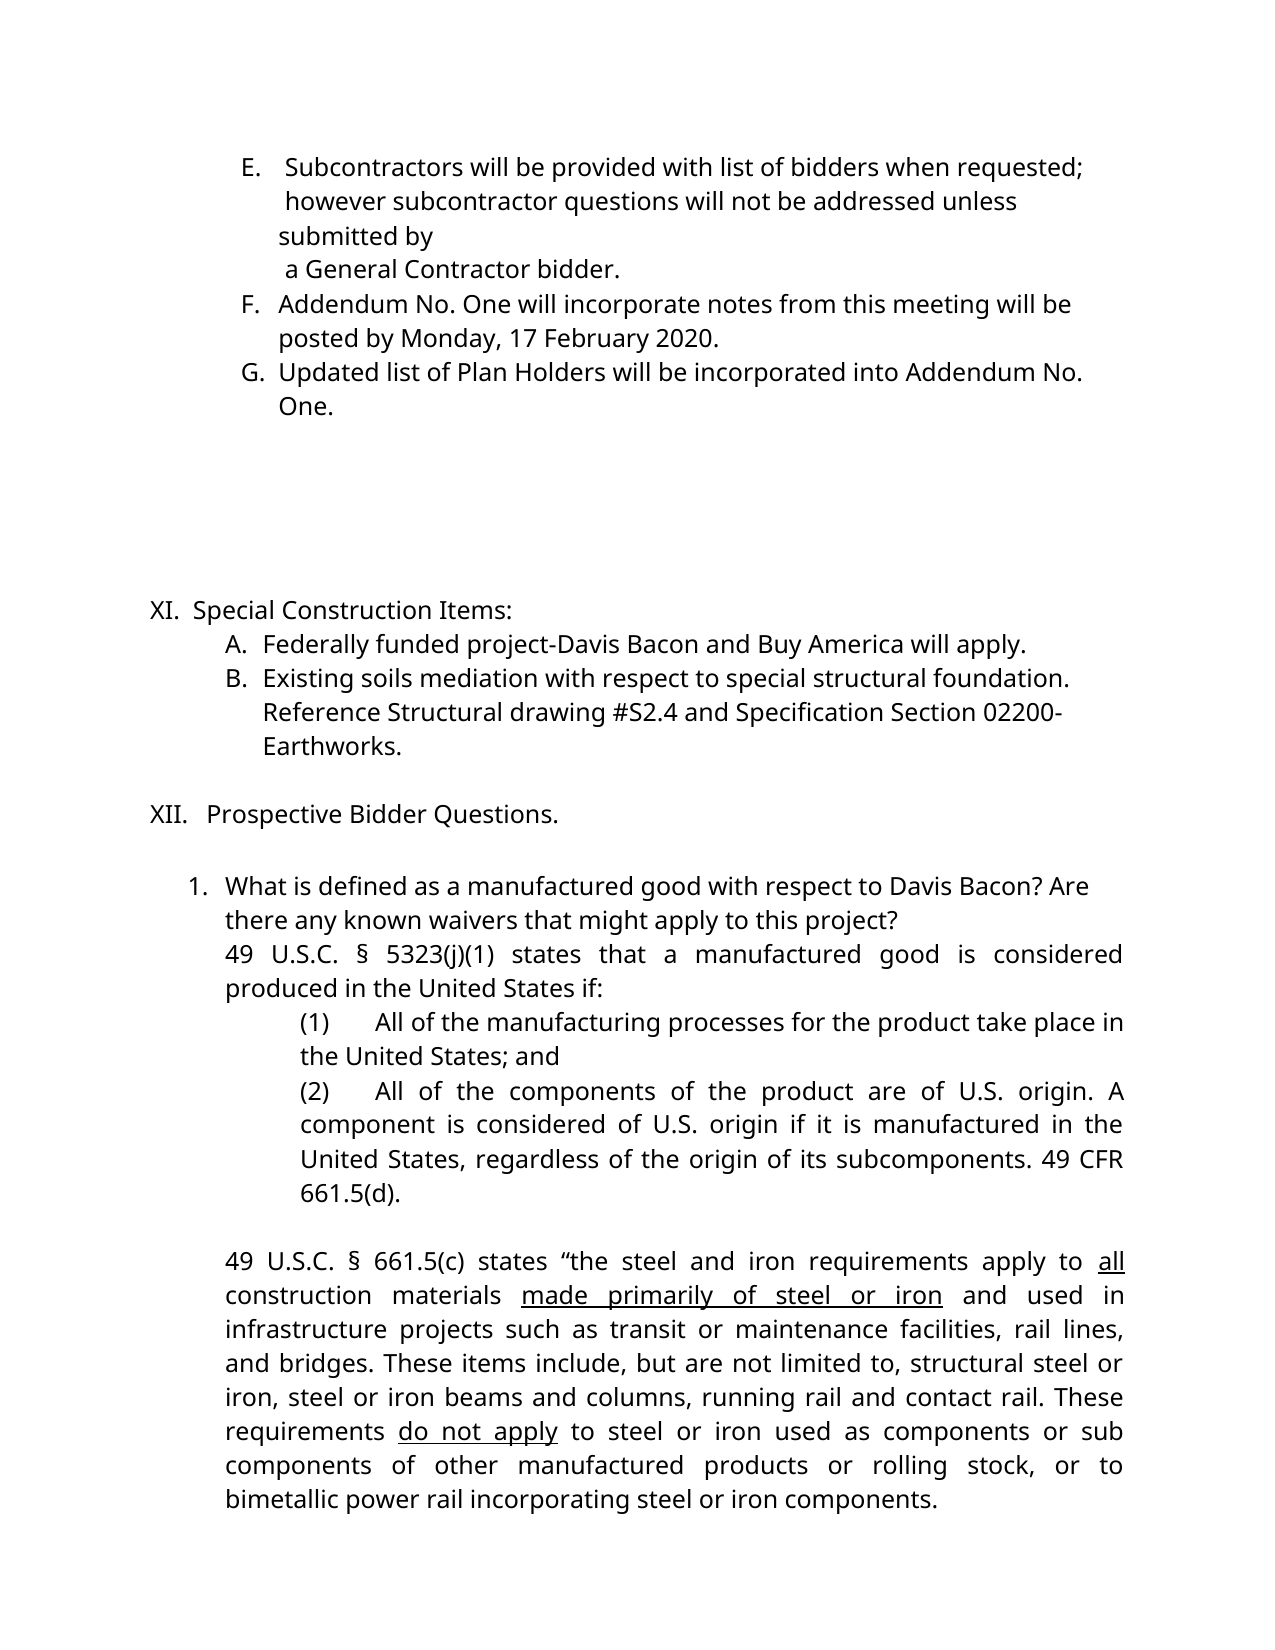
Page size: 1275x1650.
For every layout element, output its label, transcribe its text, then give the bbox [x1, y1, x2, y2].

text XII. Prospective Bidder Questions. [150, 797, 1125, 831]
list 49 U.S.C. § 661.5(c) states “the steel and iron requirements apply to all construction materials made primarily of steel or iron and used in infrastructure projects such as transit or maintenance facilities, rail lines, and bridges. These items include, but are not limited to, structural steel or iron, steel or iron beams and columns, running rail and contact rail. These requirements do not apply to steel or iron used as components or sub components of other manufactured products or rolling stock, or to bimetallic power rail incorporating steel or iron components. [225, 1243, 1125, 1516]
text (1) All of the manufacturing processes for the product take place in the United States; and [300, 1005, 1125, 1073]
text XI. Special Construction Items: [150, 593, 1125, 627]
list What is defined as a manufactured good with respect to Davis Bacon? Are there any known waivers that might apply to this project? [187, 869, 1125, 937]
list Addendum No. One will incorporate notes from this meeting will be posted by Monday, 17 February 2020. [241, 286, 1125, 354]
text (2) All of the components of the product are of U.S. origin. A component is considered of U.S. origin if it is manufactured in the United States, regardless of the origin of its subcomponents. 49 CFR 661.5(d). [300, 1073, 1125, 1209]
text 49 U.S.C. § 5323(j)(1) states that a manufactured good is considered produced in the United States if: [225, 937, 1125, 1005]
list Subcontractors will be provided with list of bidders when requested; [241, 150, 1125, 184]
list Updated list of Plan Holders will be incorporated into Addendum No. One. [241, 354, 1125, 422]
text however subcontractor questions will not be addressed unless submitted by [278, 184, 1125, 252]
list Existing soils mediation with respect to special structural foundation. Reference Structural drawing #S2.4 and Specification Section 02200-Earthworks. [225, 661, 1125, 763]
text a General Contractor bidder. [278, 252, 1125, 286]
list Federally funded project-Davis Bacon and Buy America will apply. [225, 627, 1125, 661]
